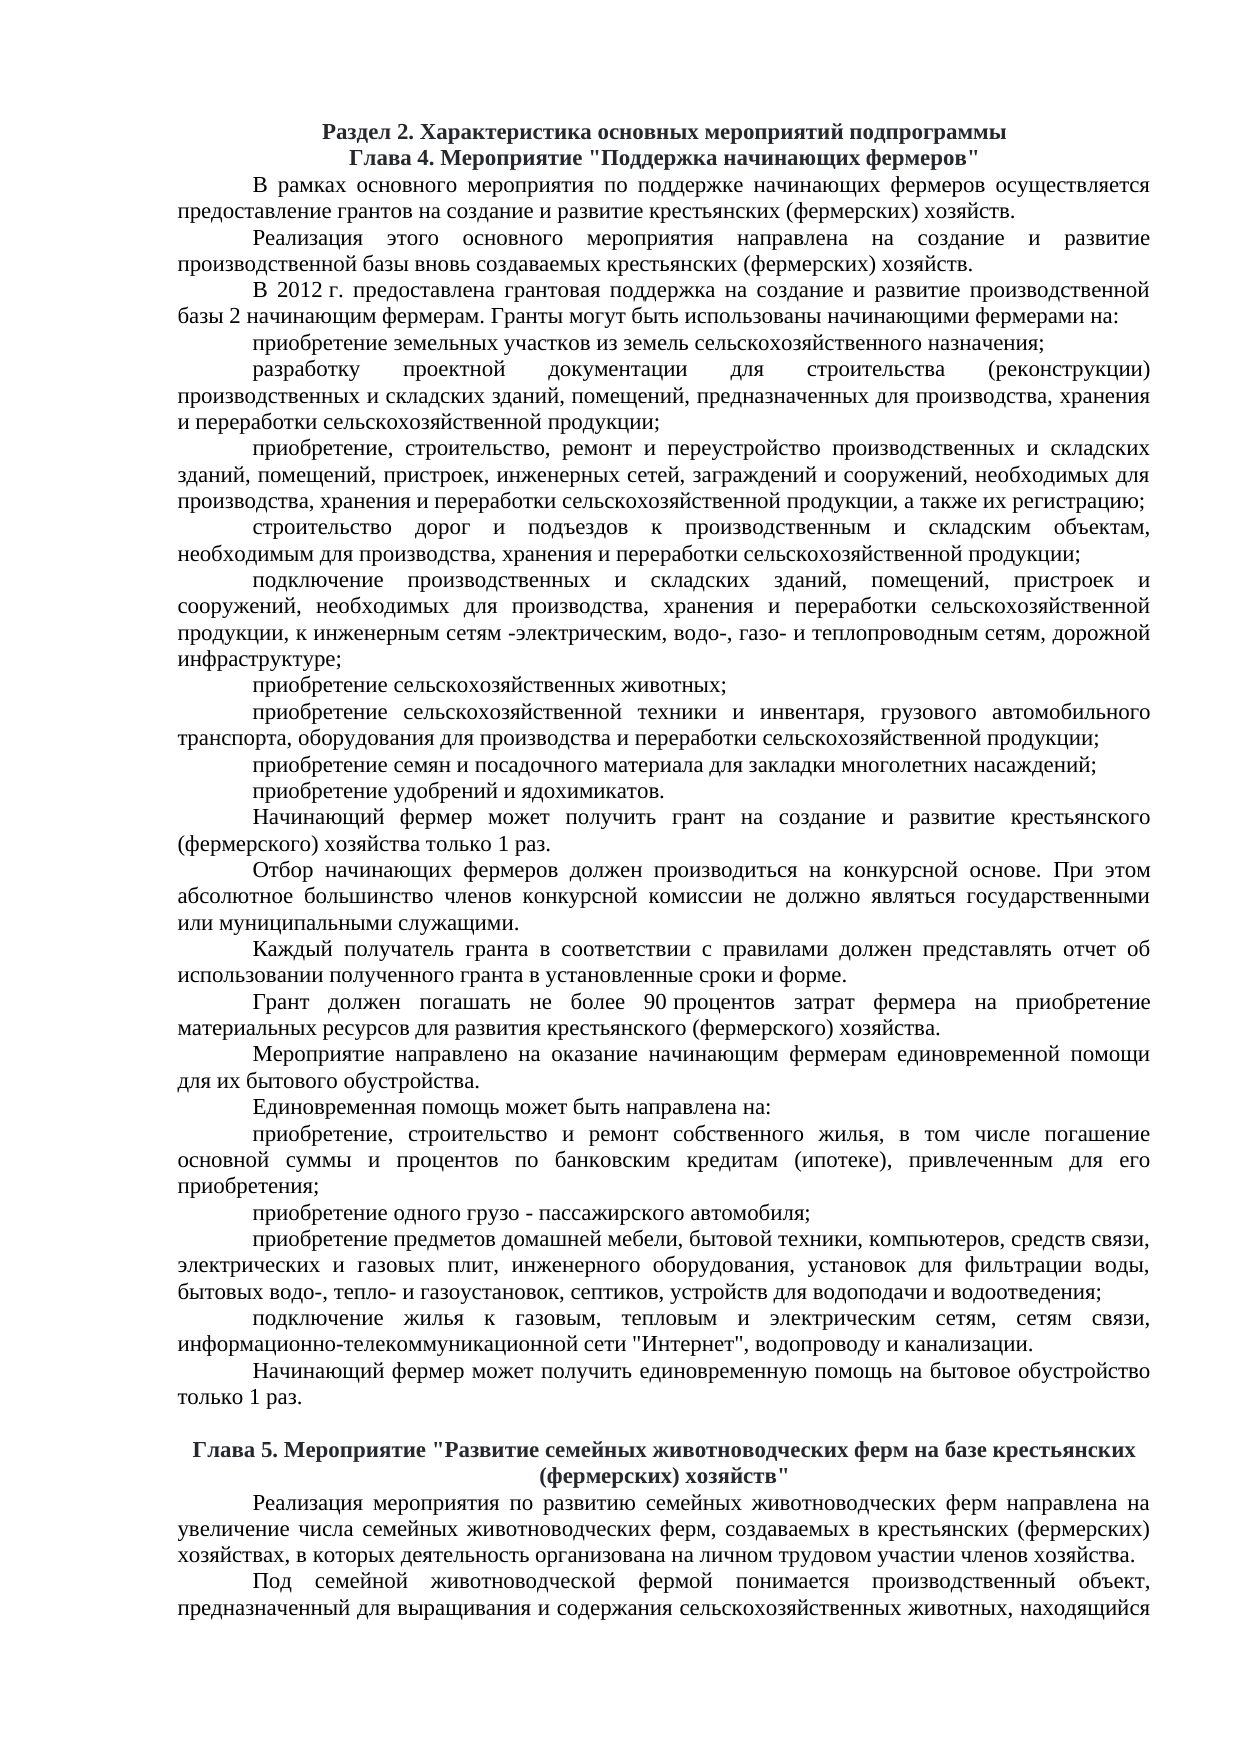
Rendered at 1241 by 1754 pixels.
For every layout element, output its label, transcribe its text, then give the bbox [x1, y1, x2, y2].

text Грант должен погашать не более 90 процентов затрат фермера на приобретение материальных ресурсов для развития крестьянского (фермерского) хозяйства. [177, 988, 1152, 1041]
text В . предоставлена грантовая поддержка на создание и развитие производственной базы 2 начинающим фермерам. Гранты могут быть использованы начинающими фермерами на: [177, 276, 1152, 329]
text Каждый получатель гранта в соответствии с правилами должен представлять отчет об использовании полученного гранта в установленные сроки и форме. [177, 935, 1152, 988]
text В рамках основного мероприятия по поддержке начинающих фермеров осуществляется предоставление грантов на создание и развитие крестьянских (фермерских) хозяйств. [177, 171, 1152, 223]
text приобретение предметов домашней мебели, бытовой техники, компьютеров, средств связи, электрических и газовых плит, инженерного оборудования, установок для фильтрации воды, бытовых водо-, тепло- и газоустановок, септиков, устройств для водоподачи и водоотведения; [177, 1225, 1152, 1304]
text приобретение семян и посадочного материала для закладки многолетних насаждений; [177, 751, 1152, 777]
subtitle Глава 4. Мероприятие "Поддержка начинающих фермеров" [177, 144, 1152, 171]
text приобретение одного грузо - пассажирского автомобиля; [177, 1199, 1152, 1225]
subtitle Раздел 2. Характеристика основных мероприятий подпрограммы [177, 118, 1152, 144]
text приобретение, строительство, ремонт и переустройство производственных и складских зданий, помещений, пристроек, инженерных сетей, заграждений и сооружений, необходимых для производства, хранения и переработки сельскохозяйственной продукции, а также их регистрацию; [177, 434, 1152, 513]
text приобретение сельскохозяйственных животных; [177, 672, 1152, 698]
text строительство дорог и подъездов к производственным и складским объектам, необходимым для производства, хранения и переработки сельскохозяйственной продукции; [177, 513, 1152, 566]
text приобретение сельскохозяйственной техники и инвентаря, грузового автомобильного транспорта, оборудования для производства и переработки сельскохозяйственной продукции; [177, 698, 1152, 751]
text Реализация мероприятия по развитию семейных животноводческих ферм направлена на увеличение числа семейных животноводческих ферм, создаваемых в крестьянских (фермерских) хозяйствах, в которых деятельность организована на личном трудовом участии членов хозяйства. [177, 1488, 1152, 1568]
text приобретение, строительство и ремонт собственного жилья, в том числе погашение основной суммы и процентов по банковским кредитам (ипотеке), привлеченным для его приобретения; [177, 1119, 1152, 1199]
text Реализация этого основного мероприятия направлена на создание и развитие производственной базы вновь создаваемых крестьянских (фермерских) хозяйств. [177, 223, 1152, 276]
text подключение жилья к газовым, тепловым и электрическим сетям, сетям связи, информационно-телекоммуникационной сети "Интернет", водопроводу и канализации. [177, 1304, 1152, 1357]
text Начинающий фермер может получить грант на создание и развитие крестьянского (фермерского) хозяйства только 1 раз. [177, 803, 1152, 856]
text Отбор начинающих фермеров должен производиться на конкурсной основе. При этом абсолютное большинство членов конкурсной комиссии не должно являться государственными или муниципальными служащими. [177, 856, 1152, 935]
text приобретение земельных участков из земель сельскохозяйственного назначения; [177, 329, 1152, 355]
text Мероприятие направлено на оказание начинающим фермерам единовременной помощи для их бытового обустройства. [177, 1041, 1152, 1093]
subtitle Глава 5. Мероприятие "Развитие семейных животноводческих ферм на базе крестьянских (фермерских) хозяйств" [177, 1436, 1152, 1488]
text Единовременная помощь может быть направлена на: [177, 1093, 1152, 1119]
text подключение производственных и складских зданий, помещений, пристроек и сооружений, необходимых для производства, хранения и переработки сельскохозяйственной продукции, к инженерным сетям -электрическим, водо-, газо- и теплопроводным сетям, дорожной инфраструктуре; [177, 566, 1152, 672]
text разработку проектной документации для строительства (реконструкции) производственных и складских зданий, помещений, предназначенных для производства, хранения и переработки сельскохозяйственной продукции; [177, 355, 1152, 434]
text приобретение удобрений и ядохимикатов. [177, 777, 1152, 803]
text Начинающий фермер может получить единовременную помощь на бытовое обустройство только 1 раз. [177, 1357, 1152, 1409]
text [177, 1568, 1152, 1620]
